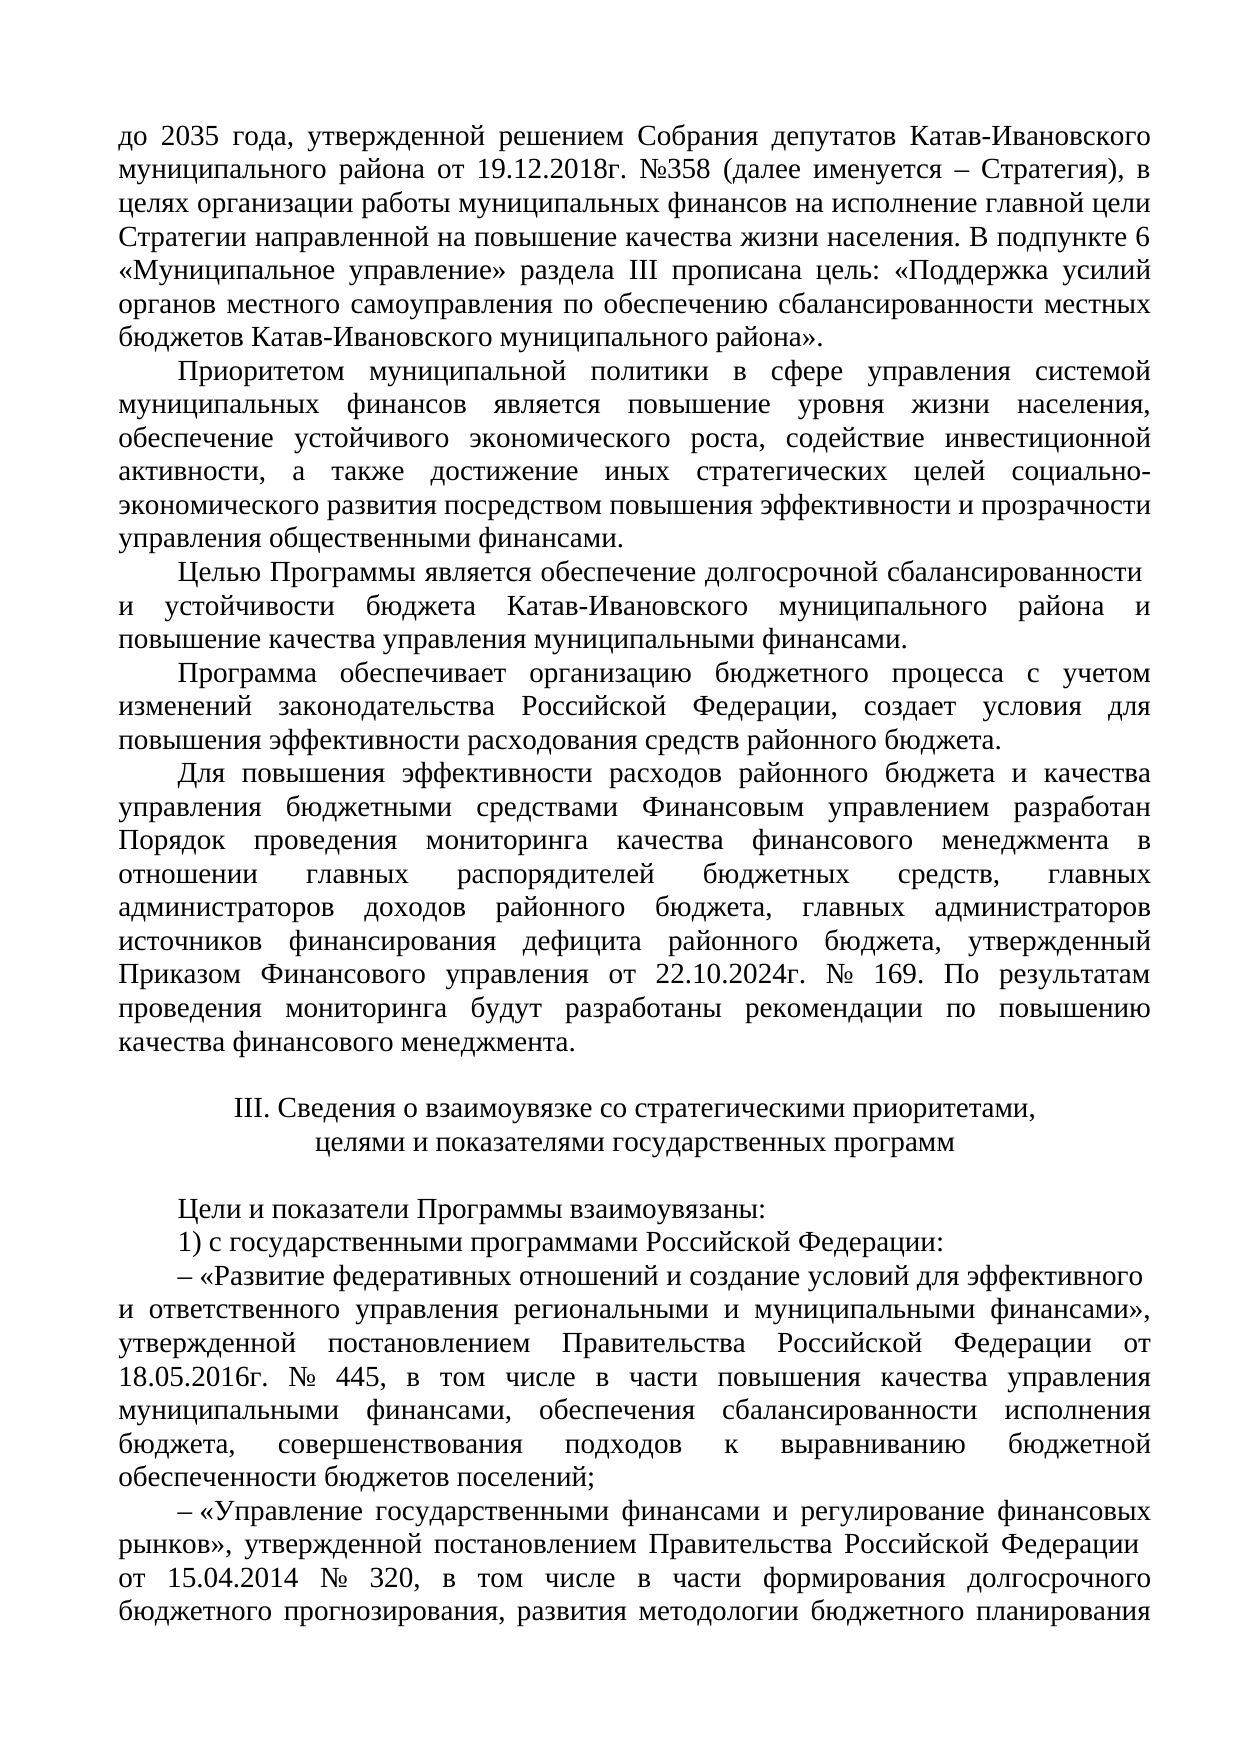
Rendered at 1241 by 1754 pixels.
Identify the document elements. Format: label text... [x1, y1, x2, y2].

text Приоритетом муниципальной политики в сфере управления системой муниципальных финансов является повышение уровня жизни населения, обеспечение устойчивого экономического роста, содействие инвестиционной активности, а также достижение иных стратегических целей социально-экономического развития посредством повышения эффективности и прозрачности управления общественными финансами. [118, 353, 1152, 554]
text 1) с государственными программами Российской Федерации: [118, 1224, 1152, 1258]
text целями и показателями государственных программ [118, 1124, 1152, 1157]
text – «Развитие федеративных отношений и создание условий для эффективного и ответственного управления региональными и муниципальными финансами», утвержденной постановлением Правительства Российской Федерации от 18.05.2016г. № 445, в том числе в части повышения качества управления муниципальными финансами, обеспечения сбалансированности исполнения бюджета, совершенствования подходов к выравниванию бюджетной обеспеченности бюджетов поселений; [118, 1258, 1152, 1493]
text Программа обеспечивает организацию бюджетного процесса с учетом изменений законодательства Российской Федерации, создает условия для повышения эффективности расходования средств районного бюджета. [118, 655, 1152, 755]
text III. Сведения о взаимоувязке со стратегическими приоритетами, [118, 1090, 1152, 1124]
text Для повышения эффективности расходов районного бюджета и качества управления бюджетными средствами Финансовым управлением разработан Порядок проведения мониторинга качества финансового менеджмента в отношении главных распорядителей бюджетных средств, главных администраторов доходов районного бюджета, главных администраторов источников финансирования дефицита районного бюджета, утвержденный Приказом Финансового управления от 22.10.2024г. № 169. По результатам проведения мониторинга будут разработаны рекомендации по повышению качества финансового менеджмента. [118, 755, 1152, 1057]
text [118, 1493, 1152, 1627]
text Цели и показатели Программы взаимоувязаны: [118, 1191, 1152, 1224]
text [118, 118, 1152, 353]
text Целью Программы является обеспечение долгосрочной сбалансированности и устойчивости бюджета Катав-Ивановского муниципального района и повышение качества управления муниципальными финансами. [118, 554, 1152, 655]
